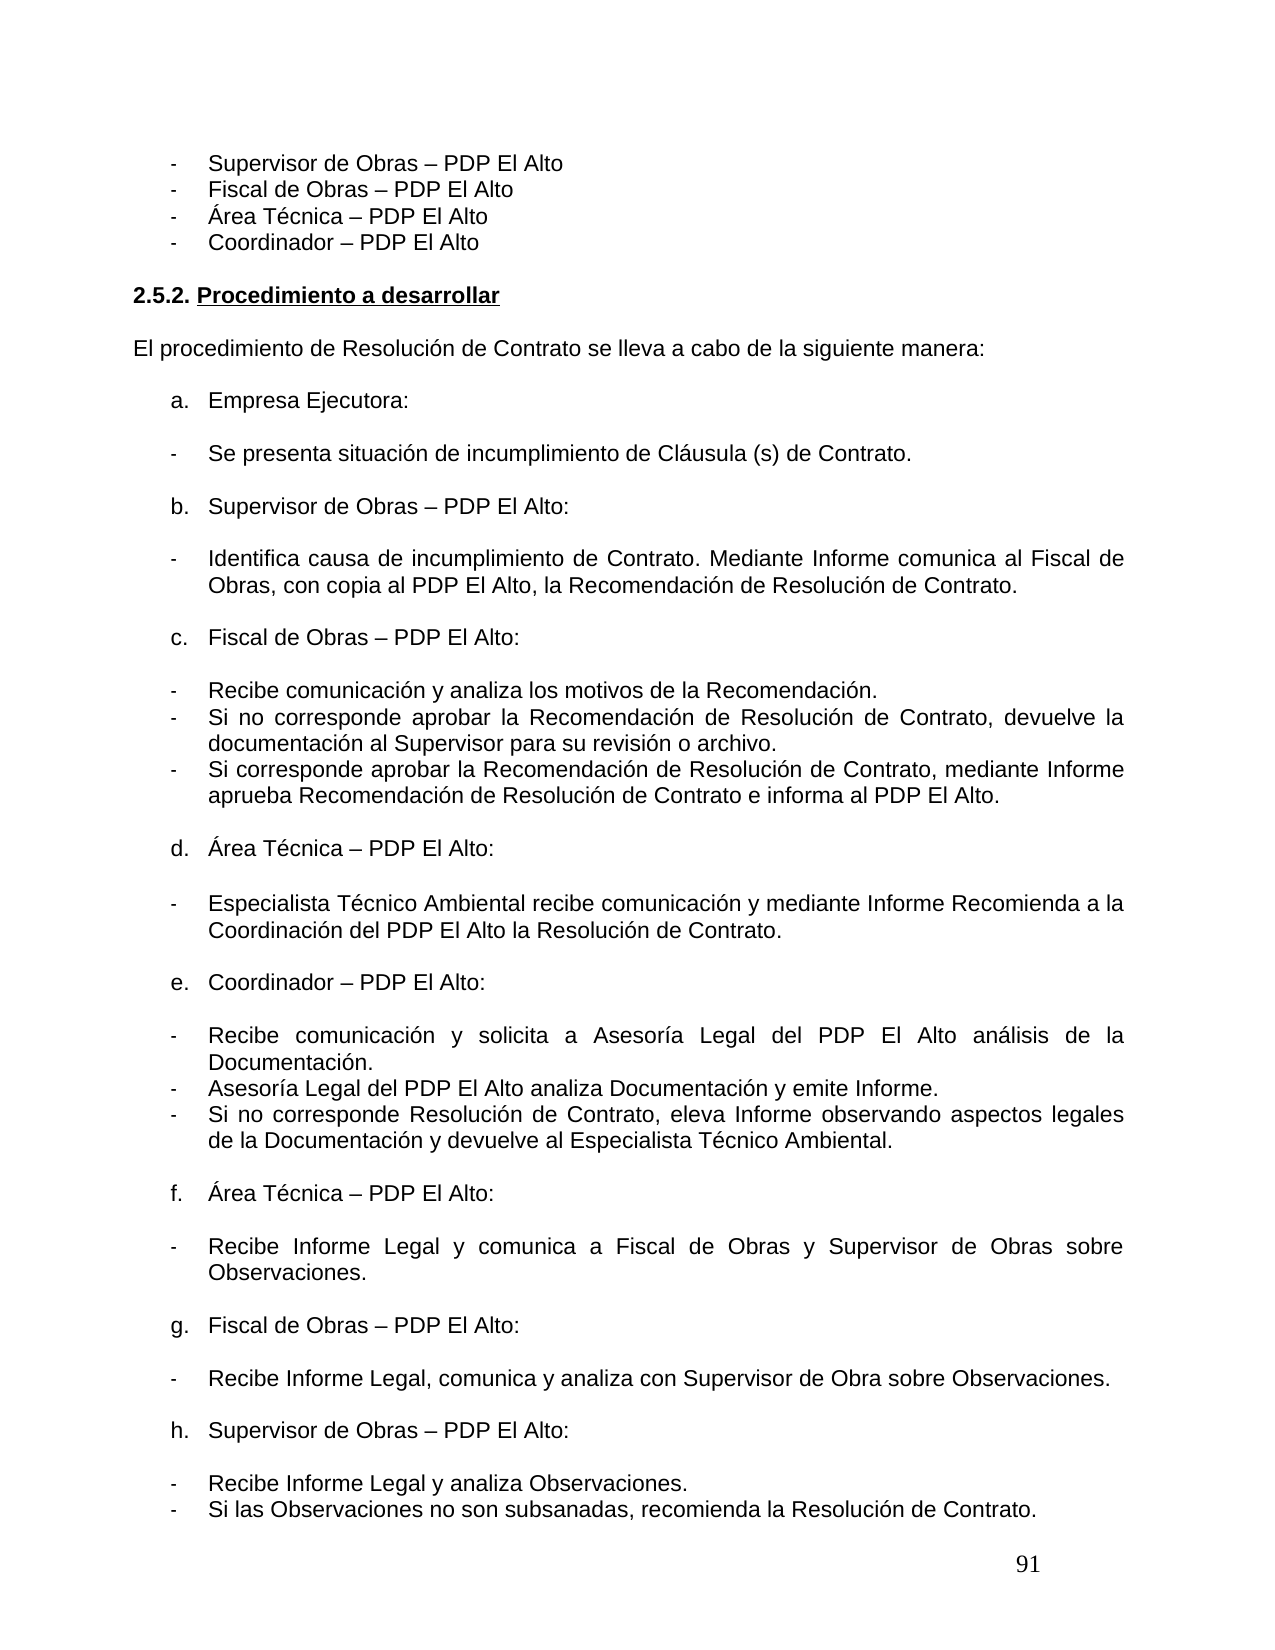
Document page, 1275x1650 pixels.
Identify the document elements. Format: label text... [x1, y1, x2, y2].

list Recibe Informe Legal y analiza Observaciones. [170, 1470, 1125, 1496]
list Identifica causa de incumplimiento de Contrato. Mediante Informe comunica al Fiscal de Obras, con copia al PDP El Alto, la Recomendación de Resolución de Contrato. [170, 545, 1125, 598]
list Si no corresponde aprobar la Recomendación de Resolución de Contrato, devuelve la documentación al Supervisor para su revisión o archivo. [170, 703, 1125, 756]
list Área Técnica – PDP El Alto: [170, 835, 1125, 862]
list Coordinador – PDP El Alto: [170, 969, 1125, 996]
list Recibe comunicación y solicita a Asesoría Legal del PDP El Alto análisis de la Documentación. [170, 1022, 1125, 1075]
text 2.5.2. Procedimiento a desarrollar [133, 282, 1125, 308]
list Fiscal de Obras – PDP El Alto [170, 176, 1125, 203]
list Coordinador – PDP El Alto [170, 229, 1125, 255]
list Recibe Informe Legal, comunica y analiza con Supervisor de Obra sobre Observaciones. [170, 1365, 1125, 1391]
list Empresa Ejecutora: [170, 387, 1125, 413]
list Especialista Técnico Ambiental recibe comunicación y mediante Informe Recomienda a la Coordinación del PDP El Alto la Resolución de Contrato. [170, 890, 1125, 943]
list Recibe Informe Legal y comunica a Fiscal de Obras y Supervisor de Obras sobre Observaciones. [170, 1233, 1125, 1286]
text El procedimiento de Resolución de Contrato se lleva a cabo de la siguiente manera: [133, 334, 1125, 361]
list Si las Observaciones no son subsanadas, recomienda la Resolución de Contrato. [170, 1496, 1125, 1523]
list Supervisor de Obras – PDP El Alto: [170, 1417, 1125, 1444]
list Supervisor de Obras – PDP El Alto: [170, 493, 1125, 519]
list Fiscal de Obras – PDP El Alto: [170, 1312, 1125, 1338]
list Área Técnica – PDP El Alto [170, 203, 1125, 229]
list Si corresponde aprobar la Recomendación de Resolución de Contrato, mediante Informe aprueba Recomendación de Resolución de Contrato e informa al PDP El Alto. [170, 756, 1125, 809]
list Se presenta situación de incumplimiento de Cláusula (s) de Contrato. [170, 440, 1125, 466]
list Fiscal de Obras – PDP El Alto: [170, 624, 1125, 651]
list Supervisor de Obras – PDP El Alto [170, 150, 1125, 176]
list Asesoría Legal del PDP El Alto analiza Documentación y emite Informe. [170, 1075, 1125, 1101]
list Recibe comunicación y analiza los motivos de la Recomendación. [170, 677, 1125, 703]
list Si no corresponde Resolución de Contrato, eleva Informe observando aspectos legales de la Documentación y devuelve al Especialista Técnico Ambiental. [170, 1101, 1125, 1154]
list Área Técnica – PDP El Alto: [170, 1180, 1125, 1207]
